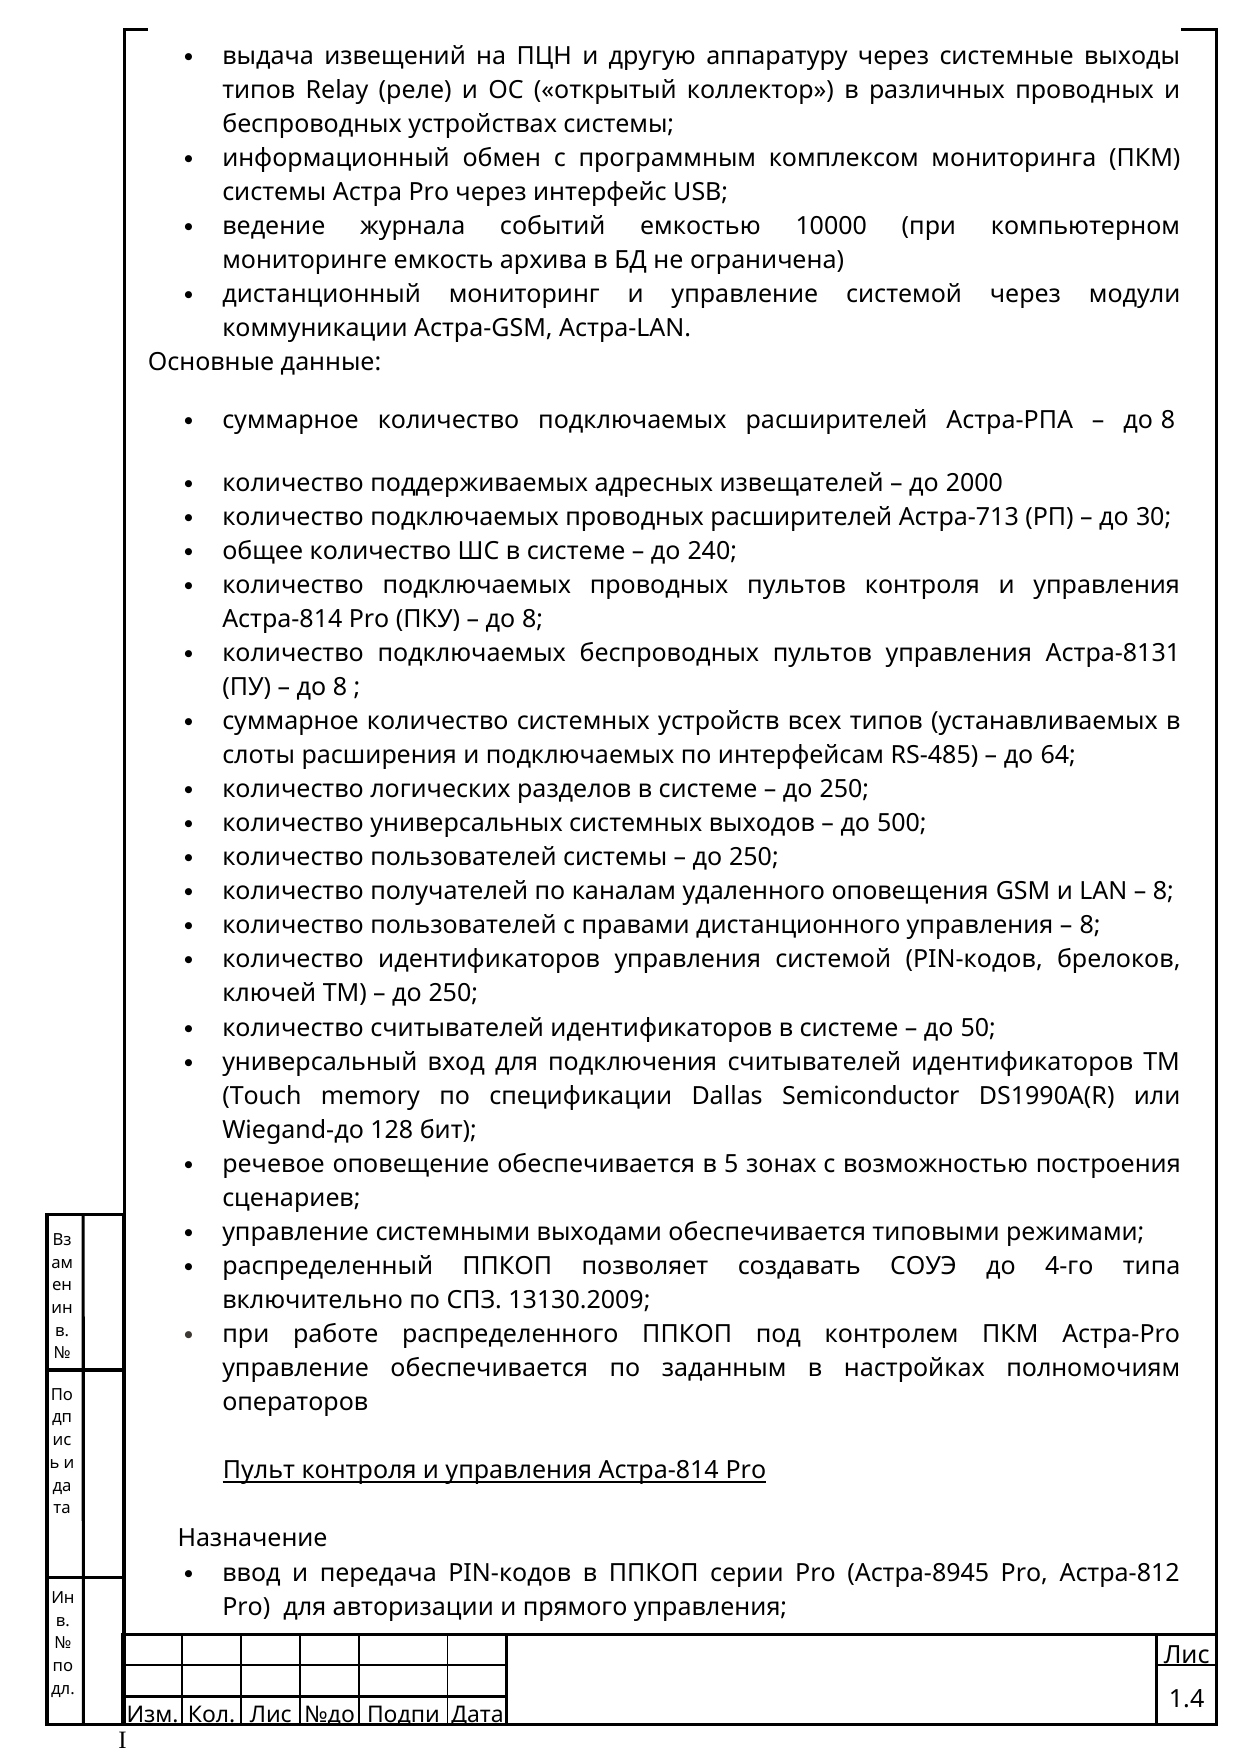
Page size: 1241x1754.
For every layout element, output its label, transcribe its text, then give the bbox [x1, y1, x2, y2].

subtitle Основные данные: [148, 344, 1181, 378]
text Назначение [162, 1520, 1196, 1554]
list дистанционный мониторинг и управление системой через модули коммуникации Астра-GSM, Астра-LAN. [185, 276, 1181, 344]
list количество подключаемых проводных пультов контроля и управления Астра-814 Pro (ПКУ) – до 8; [185, 566, 1181, 634]
list общее количество ШС в системе – до 240; [185, 532, 1181, 566]
list количество логических разделов в системе – до 250; [185, 771, 1181, 805]
text Пульт контроля и управления Астра-814 Pro [223, 1452, 1196, 1486]
list универсальный вход для подключения считывателей идентификаторов ТМ (Touch memory по спецификации Dallas Semiconductor DS1990A(R) или Wiegand-до 128 бит); [185, 1043, 1181, 1145]
list количество считывателей идентификаторов в системе – до 50; [185, 1009, 1181, 1043]
list при работе распределенного ППКОП под контролем ПКМ Астра-Pro управление обеспечивается по заданным в настройках полномочиям операторов [185, 1316, 1181, 1418]
list ведение журнала событий емкостью 10000 (при компьютерном мониторинге емкость архива в БД не ограничена) [185, 208, 1181, 276]
list управление системными выходами обеспечивается типовыми режимами; [185, 1213, 1181, 1248]
list количество идентификаторов управления системой (PIN-кодов, брелоков, ключей ТМ) – до 250; [185, 941, 1181, 1009]
list количество подключаемых беспроводных пультов управления Астра-8131 (ПУ) – до 8 ; [185, 634, 1181, 703]
list суммарное количество подключаемых расширителей Астра-РПА – до 8 [185, 401, 1181, 464]
list ввод и передача PIN-кодов в ППКОП серии Pro (Астра-8945 Pro, Астра-812 Pro) для авторизации и прямого управления; [185, 1554, 1181, 1622]
list количество получателей по каналам удаленного оповещения GSM и LAN – 8; [185, 873, 1181, 907]
list количество поддерживаемых адресных извещателей – до 2000 [185, 464, 1181, 498]
list информационный обмен с программным комплексом мониторинга (ПКМ) системы Астра Pro через интерфейс USB; [185, 140, 1181, 208]
list количество подключаемых проводных расширителей Астра-713 (РП) – до 30; [185, 498, 1181, 532]
list суммарное количество системных устройств всех типов (устанавливаемых в слоты расширения и подключаемых по интерфейсам RS-485) – до 64; [185, 703, 1181, 771]
list количество пользователей системы – до 250; [185, 839, 1181, 873]
list выдача извещений на ПЦН и другую аппаратуру через системные выходы типов Relay (реле) и ОС («открытый коллектор») в различных проводных и беспроводных устройствах системы; [185, 37, 1181, 140]
list количество пользователей с правами дистанционного управления – 8; [185, 907, 1181, 941]
list распределенный ППКОП позволяет создавать СОУЭ до 4-го типа включительно по СПЗ. 13130.2009; [185, 1248, 1181, 1316]
list количество универсальных системных выходов – до 500; [185, 805, 1181, 839]
list речевое оповещение обеспечивается в 5 зонах с возможностью построения сценариев; [185, 1145, 1181, 1213]
